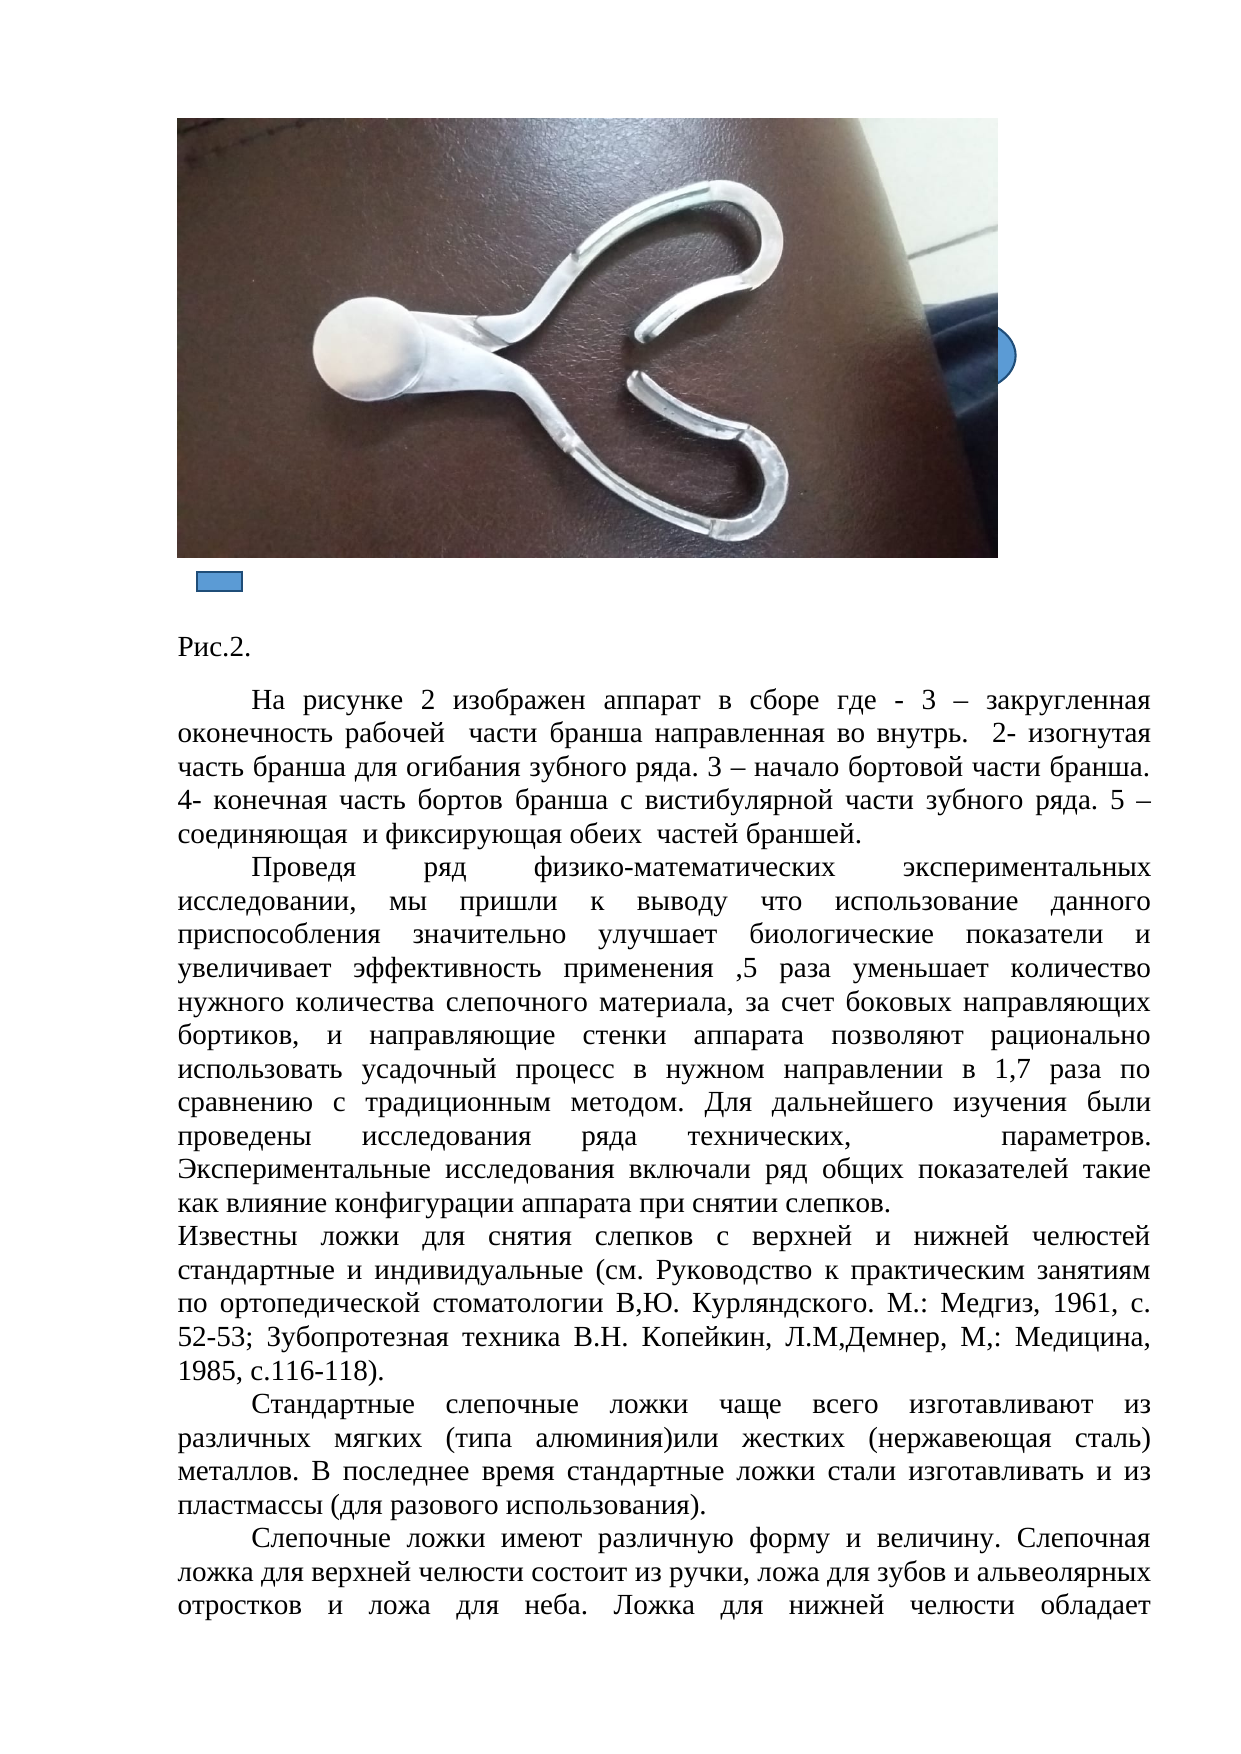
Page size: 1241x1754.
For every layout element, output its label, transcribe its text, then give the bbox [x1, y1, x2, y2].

text На рисунке 2 изображен аппарат в сборе где - 3 – закругленная оконечность рабочей части бранша направленная во внутрь. 2- изогнутая часть бранша для огибания зубного ряда. 3 – начало бортовой части бранша. 4- конечная часть бортов бранша с вистибулярной части зубного ряда. 5 – соединяющая и фиксирующая обеих частей браншей. [177, 682, 1152, 849]
text Проведя ряд физико-математических экспериментальных исследовании, мы пришли к выводу что использование данного приспособления значительно улучшает биологические показатели и увеличивает эффективность применения ,5 раза уменьшает количество нужного количества слепочного материала, за счет боковых направляющих бортиков, и направляющие стенки аппарата позволяют рационально использовать усадочный процесс в нужном направлении в 1,7 раза по сравнению с традиционным методом. Для дальнейшего изучения были проведены исследования ряда технических, параметров. Экспериментальные исследования включали ряд общих показателей такие как влияние конфигурации аппарата при снятии слепков. [177, 849, 1152, 1218]
text Стандартные слепочные ложки чаще всего изготавливают из различных мягких (типа алюминия)или жестких (нержавеющая сталь) металлов. В последнее время стандартные ложки стали изготавливать и из пластмассы (для разового использования). [177, 1386, 1152, 1520]
text Рис.2. [177, 629, 1152, 662]
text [177, 1520, 1152, 1621]
picture [177, 118, 998, 558]
text Известны ложки для снятия слепков с верхней и нижней челюстей стандартные и индивидуальные (см. Руководство к практическим занятиям по ортопедической стоматологии В,Ю. Курляндского. М.: Медгиз, 1961, с. 52-53; Зубопротезная техника В.Н. Копейкин, Л.М,Демнер, М,: Медицина, 1985, с.116-118). [177, 1218, 1152, 1386]
